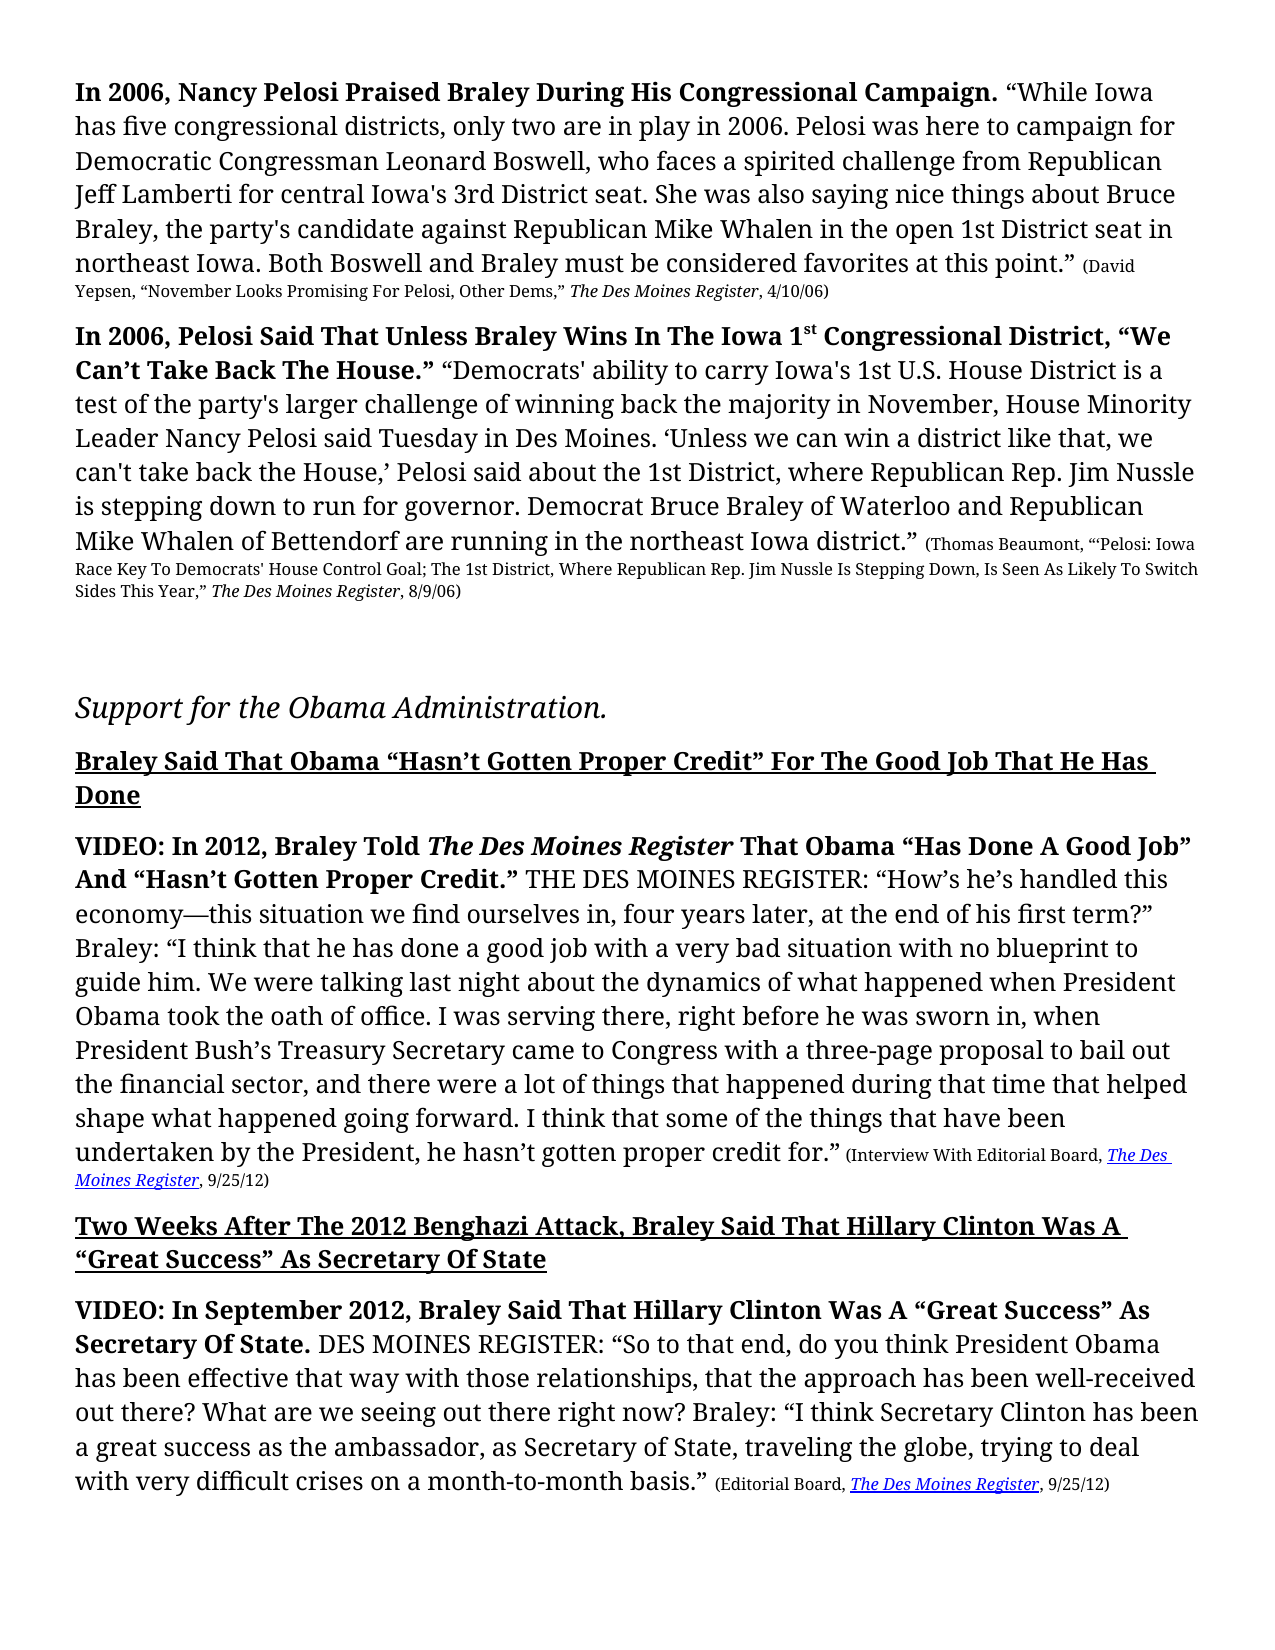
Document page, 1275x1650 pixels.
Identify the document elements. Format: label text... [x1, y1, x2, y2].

text VIDEO: In September 2012, Braley Said That Hillary Clinton Was A “Great Success” As Secretary Of State. DES MOINES REGISTER: “So to that end, do you think President Obama has been effective that way with those relationships, that the approach has been well-received out there? What are we seeing out there right now? Braley: “I think Secretary Clinton has been a great success as the ambassador, as Secretary of State, traveling the globe, trying to deal with very difficult crises on a month-to-month basis.” (Editorial Board, The Des Moines Register, 9/25/12) [75, 1293, 1200, 1497]
text VIDEO: In 2012, Braley Told The Des Moines Register That Obama “Has Done A Good Job” And “Hasn’t Gotten Proper Credit.” THE DES MOINES REGISTER: “How’s he’s handled this economy—this situation we find ourselves in, four years later, at the end of his first term?” Braley: “I think that he has done a good job with a very bad situation with no blueprint to guide him. We were talking last night about the dynamics of what happened when President Obama took the oath of office. I was serving there, right before he was sworn in, when President Bush’s Treasury Secretary came to Congress with a three-page proposal to bail out the financial sector, and there were a lot of things that happened during that time that helped shape what happened going forward. I think that some of the things that have been undertaken by the President, he hasn’t gotten proper credit for.” (Interview With Editorial Board, The Des Moines Register, 9/25/12) [75, 828, 1200, 1191]
text Support for the Obama Administration. [75, 687, 1200, 727]
text In 2006, Pelosi Said That Unless Braley Wins In The Iowa 1st Congressional District, “We Can’t Take Back The House.” “Democrats' ability to carry Iowa's 1st U.S. House District is a test of the party's larger challenge of winning back the majority in November, House Minority Leader Nancy Pelosi said Tuesday in Des Moines. ‘Unless we can win a district like that, we can't take back the House,’ Pelosi said about the 1st District, where Republican Rep. Jim Nussle is stepping down to run for governor. Democrat Bruce Braley of Waterloo and Republican Mike Whalen of Bettendorf are running in the northeast Iowa district.” (Thomas Beaumont, “‘Pelosi: Iowa Race Key To Democrats' House Control Goal; The 1st District, Where Republican Rep. Jim Nussle Is Stepping Down, Is Seen As Likely To Switch Sides This Year,” The Des Moines Register, 8/9/06) [75, 319, 1200, 603]
text Two Weeks After The 2012 Benghazi Attack, Braley Said That Hillary Clinton Was A “Great Success” As Secretary Of State [75, 1208, 1200, 1276]
text Braley Said That Obama “Hasn’t Gotten Proper Credit” For The Good Job That He Has Done [75, 743, 1200, 811]
text In 2006, Nancy Pelosi Praised Braley During His Congressional Campaign. “While Iowa has five congressional districts, only two are in play in 2006. Pelosi was here to campaign for Democratic Congressman Leonard Boswell, who faces a spirited challenge from Republican Jeff Lamberti for central Iowa's 3rd District seat. She was also saying nice things about Bruce Braley, the party's candidate against Republican Mike Whalen in the open 1st District seat in northeast Iowa. Both Boswell and Braley must be considered favorites at this point.” (David Yepsen, “November Looks Promising For Pelosi, Other Dems,” The Des Moines Register, 4/10/06) [75, 75, 1200, 302]
